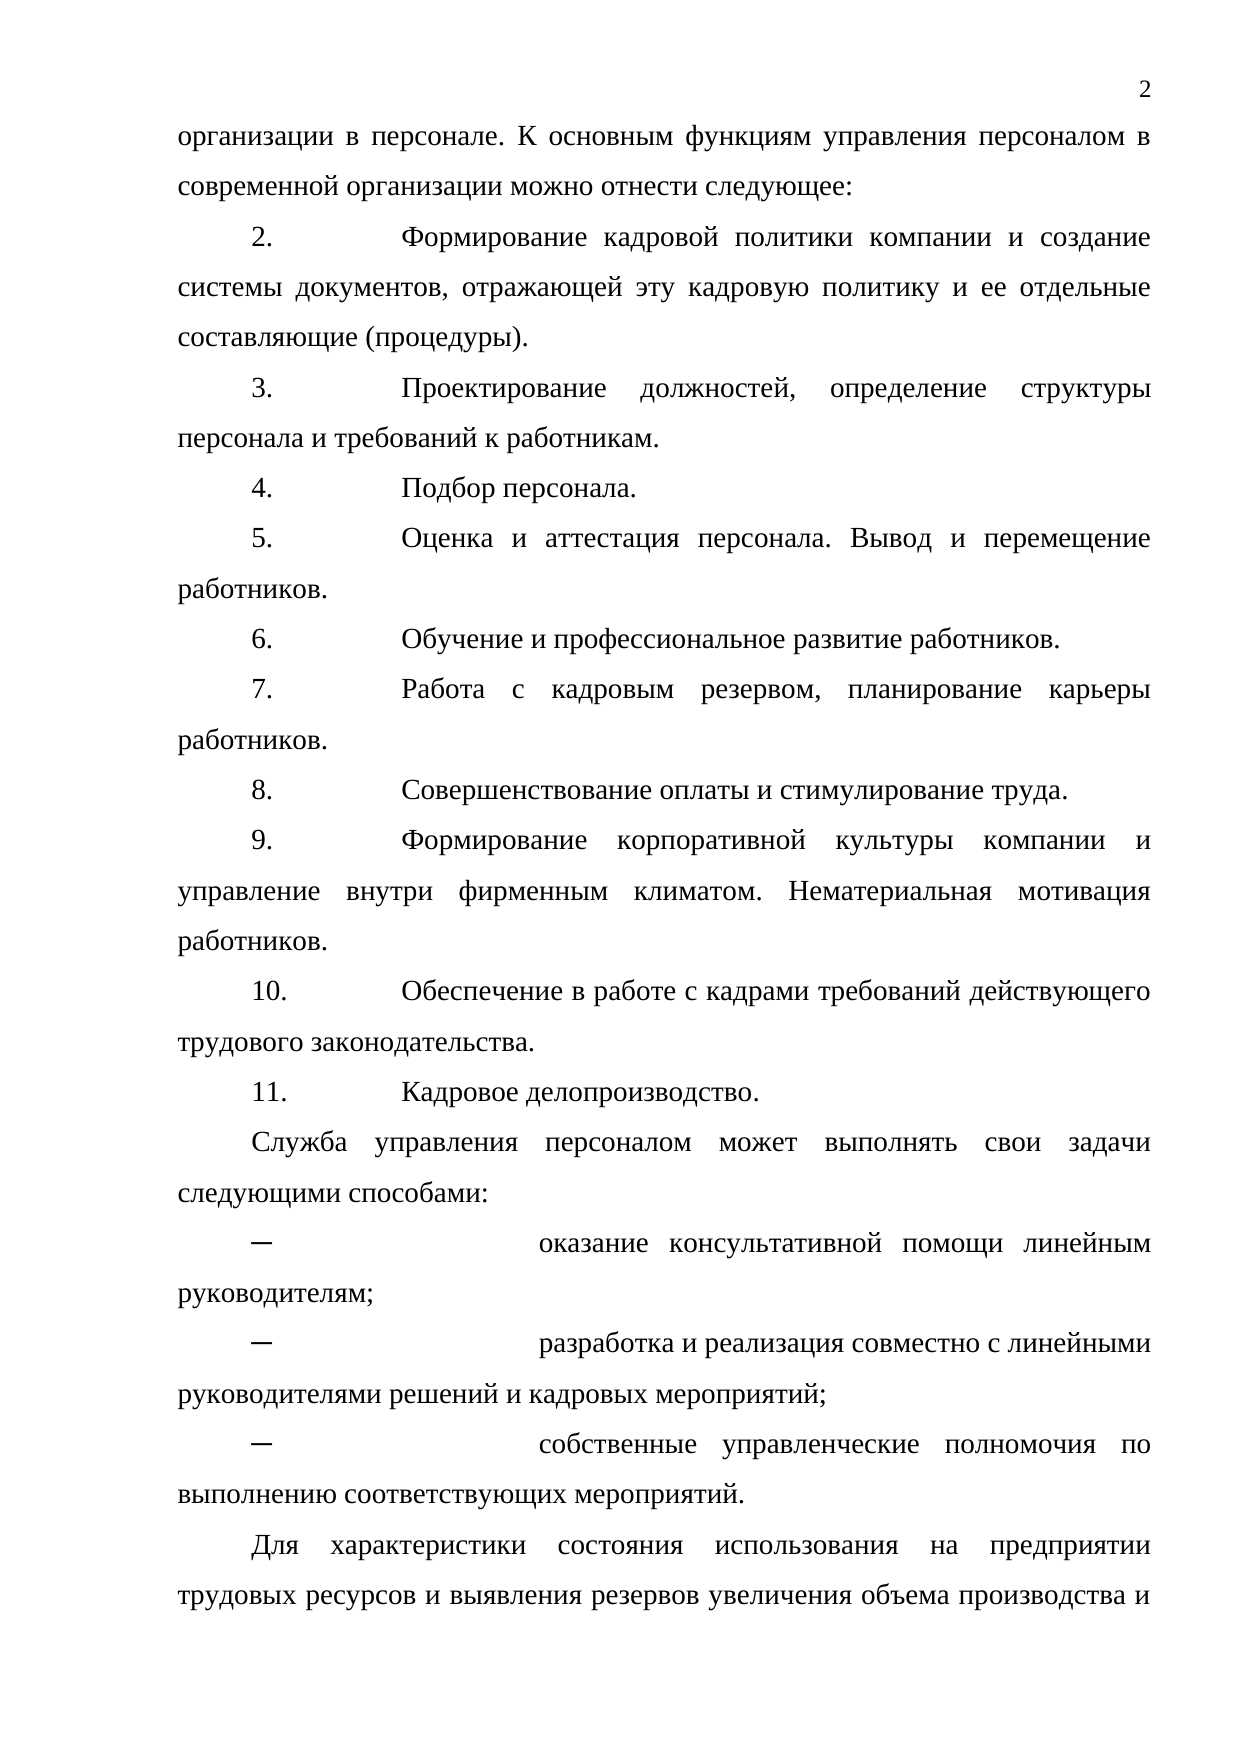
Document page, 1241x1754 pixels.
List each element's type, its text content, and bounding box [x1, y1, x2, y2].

list Формирование корпоративной культуры компании и управление внутри фирменным климатом. Нематериальная мотивация работников. [177, 822, 1152, 957]
text Служба управления персоналом может выполнять свои задачи следующими способами: [177, 1124, 1152, 1208]
list Кадровое делопроизводство. [177, 1074, 1152, 1108]
list Формирование кадровой политики компании и создание системы документов, отражающей эту кадровую политику и ее отдельные составляющие (процедуры). [177, 219, 1152, 353]
list Обучение и профессиональное развитие работников. [177, 621, 1152, 655]
list Проектирование должностей, определение структуры персонала и требований к работникам. [177, 370, 1152, 453]
list Совершенствование оплаты и стимулирование труда. [177, 772, 1152, 806]
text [177, 1527, 1152, 1611]
list разработка и реализация совместно с линейными руководителями решений и кадровых мероприятий; [177, 1326, 1152, 1409]
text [177, 118, 1152, 202]
list собственные управленческие полномочия по выполнению соответствующих мероприятий. [177, 1426, 1152, 1510]
list Оценка и аттестация персонала. Вывод и перемещение работников. [177, 521, 1152, 604]
list Работа с кадровым резервом, планирование карьеры работников. [177, 672, 1152, 755]
list Обеспечение в работе с кадрами требований действующего трудового законодательства. [177, 973, 1152, 1057]
list Подбор персонала. [177, 470, 1152, 504]
list оказание консультативной помощи линейным руководителям; [177, 1225, 1152, 1309]
